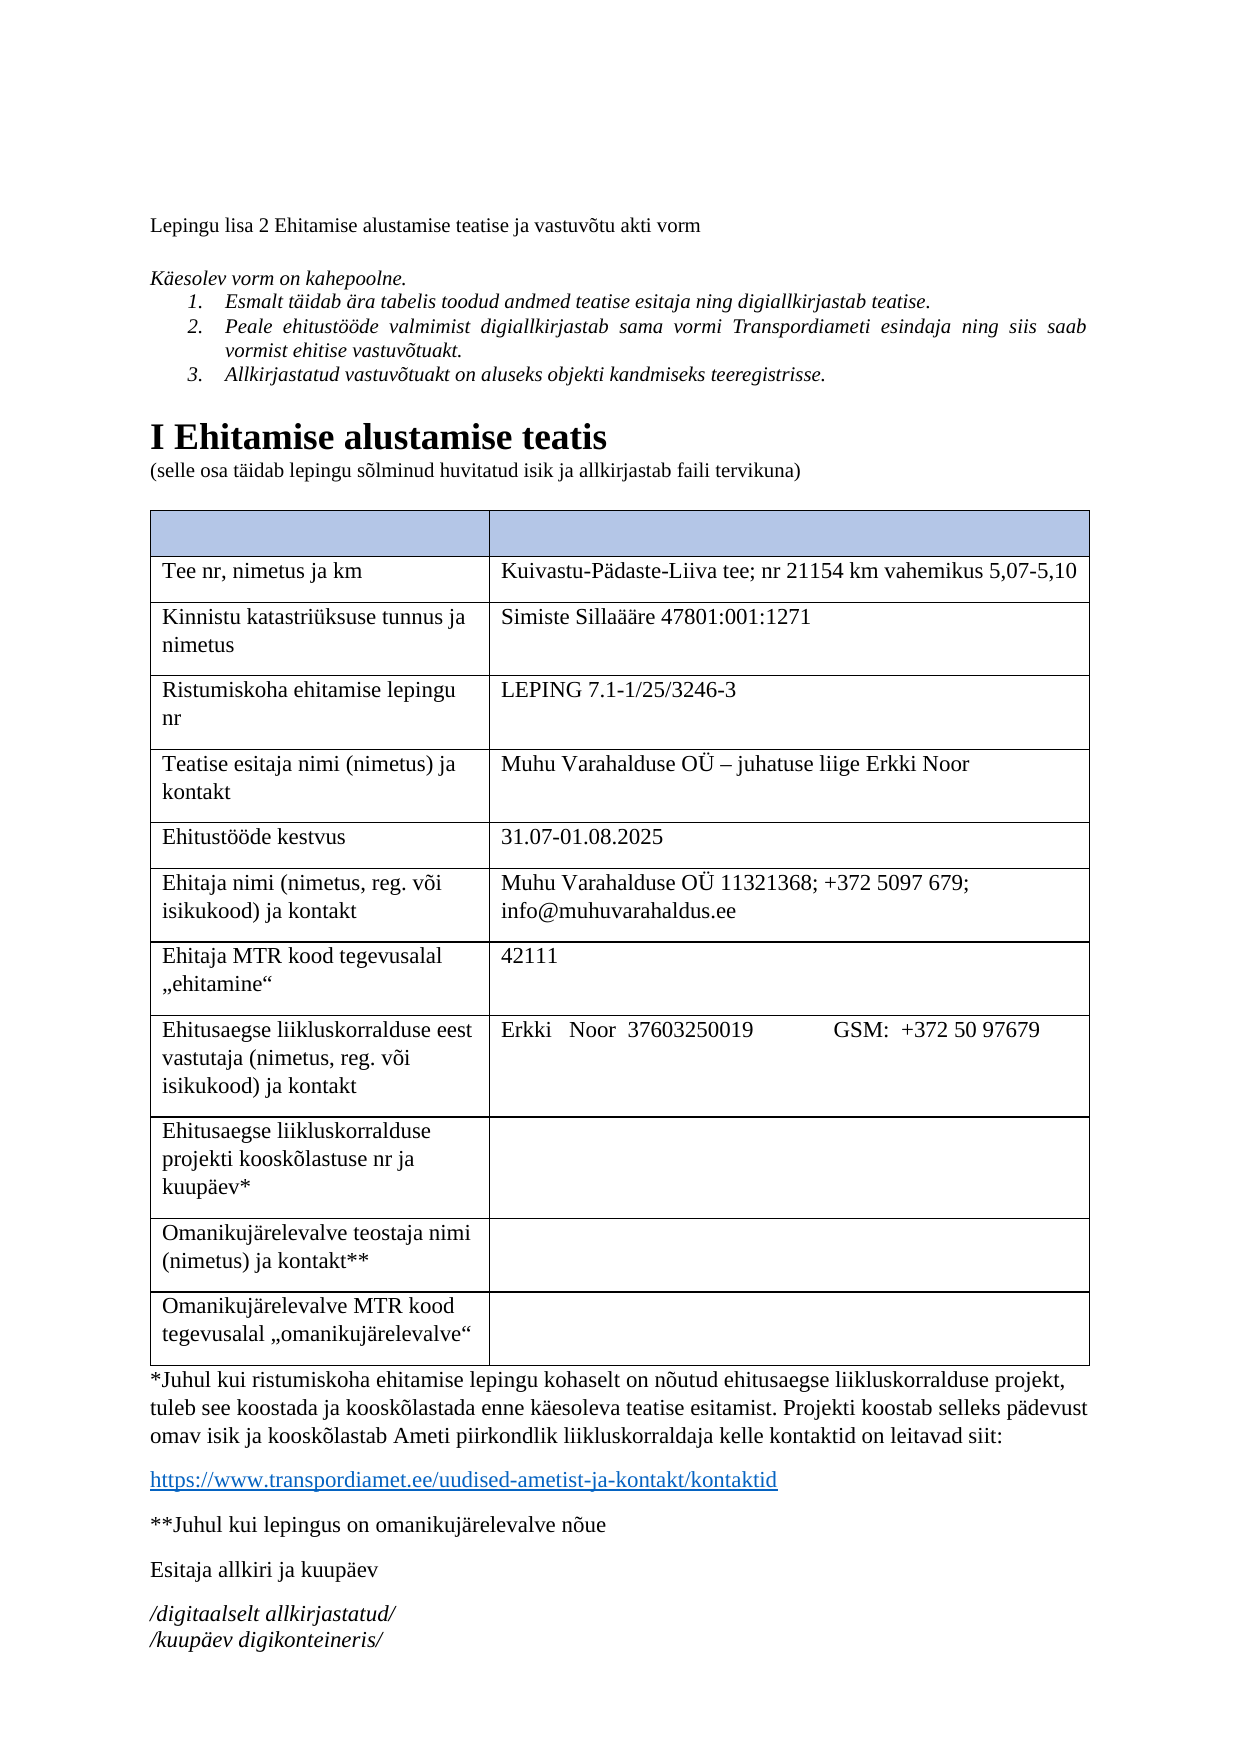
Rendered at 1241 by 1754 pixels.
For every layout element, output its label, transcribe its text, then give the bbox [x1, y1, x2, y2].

text /kuupäev digikonteineris/ [150, 1627, 1090, 1653]
table_cell 42111 [490, 943, 1089, 1015]
table_cell 31.07-01.08.2025 [490, 823, 1089, 868]
table_cell Erkki Noor 37603250019 GSM: +372 50 97679 [490, 1016, 1089, 1116]
table_cell Muhu Varahalduse OÜ – juhatuse liige Erkki Noor [490, 750, 1089, 822]
text I Ehitamise alustamise teatis [150, 414, 1090, 458]
text (selle osa täidab lepingu sõlminud huvitatud isik ja allkirjastab faili tervikuna) [150, 458, 1090, 482]
text https://www.transpordiamet.ee/uudised-ametist-ja-kontakt/kontaktid [150, 1466, 1090, 1493]
table_cell [490, 1118, 1089, 1218]
text /digitaalselt allkirjastatud/ [150, 1600, 1090, 1627]
text Lepingu lisa 2 Ehitamise alustamise teatise ja vastuvõtu akti vorm [150, 213, 1090, 237]
table_cell Ehitaja nimi (nimetus, reg. või isikukood) ja kontakt [151, 869, 489, 941]
table_cell Ristumiskoha ehitamise lepingu nr [151, 676, 489, 749]
table_cell Kuivastu-Pädaste-Liiva tee; nr 21154 km vahemikus 5,07-5,10 [490, 557, 1089, 602]
text Käesolev vorm on kahepoolne. [150, 265, 1090, 289]
list Esmalt täidab ära tabelis toodud andmed teatise esitaja ning digiallkirjastab teatise. [187, 289, 1090, 313]
table_cell [490, 1219, 1089, 1291]
text *Juhul kui ristumiskoha ehitamise lepingu kohaselt on nõutud ehitusaegse liikluskorralduse projekt, tuleb see koostada ja kooskõlastada enne käesoleva teatise esitamist. Projekti koostab selleks pädevust omav isik ja kooskõlastab Ameti piirkondlik liikluskorraldaja kelle kontaktid on leitavad siit: [150, 1366, 1090, 1448]
table_cell Muhu Varahalduse OÜ 11321368; +372 5097 679; info@muhuvarahaldus.ee [490, 869, 1089, 941]
table_cell Omanikujärelevalve MTR kood tegevusalal „omanikujärelevalve“ [151, 1293, 489, 1365]
table_cell LEPING 7.1-1/25/3246-3 [490, 676, 1089, 749]
table_cell Omanikujärelevalve teostaja nimi (nimetus) ja kontakt** [151, 1219, 489, 1291]
table_header [151, 511, 489, 556]
list Peale ehitustööde valmimist digiallkirjastab sama vormi Transpordiameti esindaja ning siis saab vormist ehitise vastuvõtuakt. [187, 313, 1090, 362]
table_cell Simiste Sillaääre 47801:001:1271 [490, 603, 1089, 675]
table_cell Ehitusaegse liikluskorralduse eest vastutaja (nimetus, reg. või isikukood) ja kontakt [151, 1016, 489, 1116]
text Esitaja allkiri ja kuupäev [150, 1556, 1090, 1582]
list Allkirjastatud vastuvõtuakt on aluseks objekti kandmiseks teeregistrisse. [187, 362, 1090, 386]
table_cell Kinnistu katastriüksuse tunnus ja nimetus [151, 603, 489, 675]
table_cell Teatise esitaja nimi (nimetus) ja kontakt [151, 750, 489, 822]
table_cell [490, 1293, 1089, 1365]
table_cell Ehitustööde kestvus [151, 823, 489, 868]
table_cell Ehitusaegse liikluskorralduse projekti kooskõlastuse nr ja kuupäev* [151, 1118, 489, 1218]
table_cell Ehitaja MTR kood tegevusalal „ehitamine“ [151, 943, 489, 1015]
table_cell Tee nr, nimetus ja km [151, 557, 489, 602]
text **Juhul kui lepingus on omanikujärelevalve nõue [150, 1511, 1090, 1537]
table_header [490, 511, 1089, 556]
